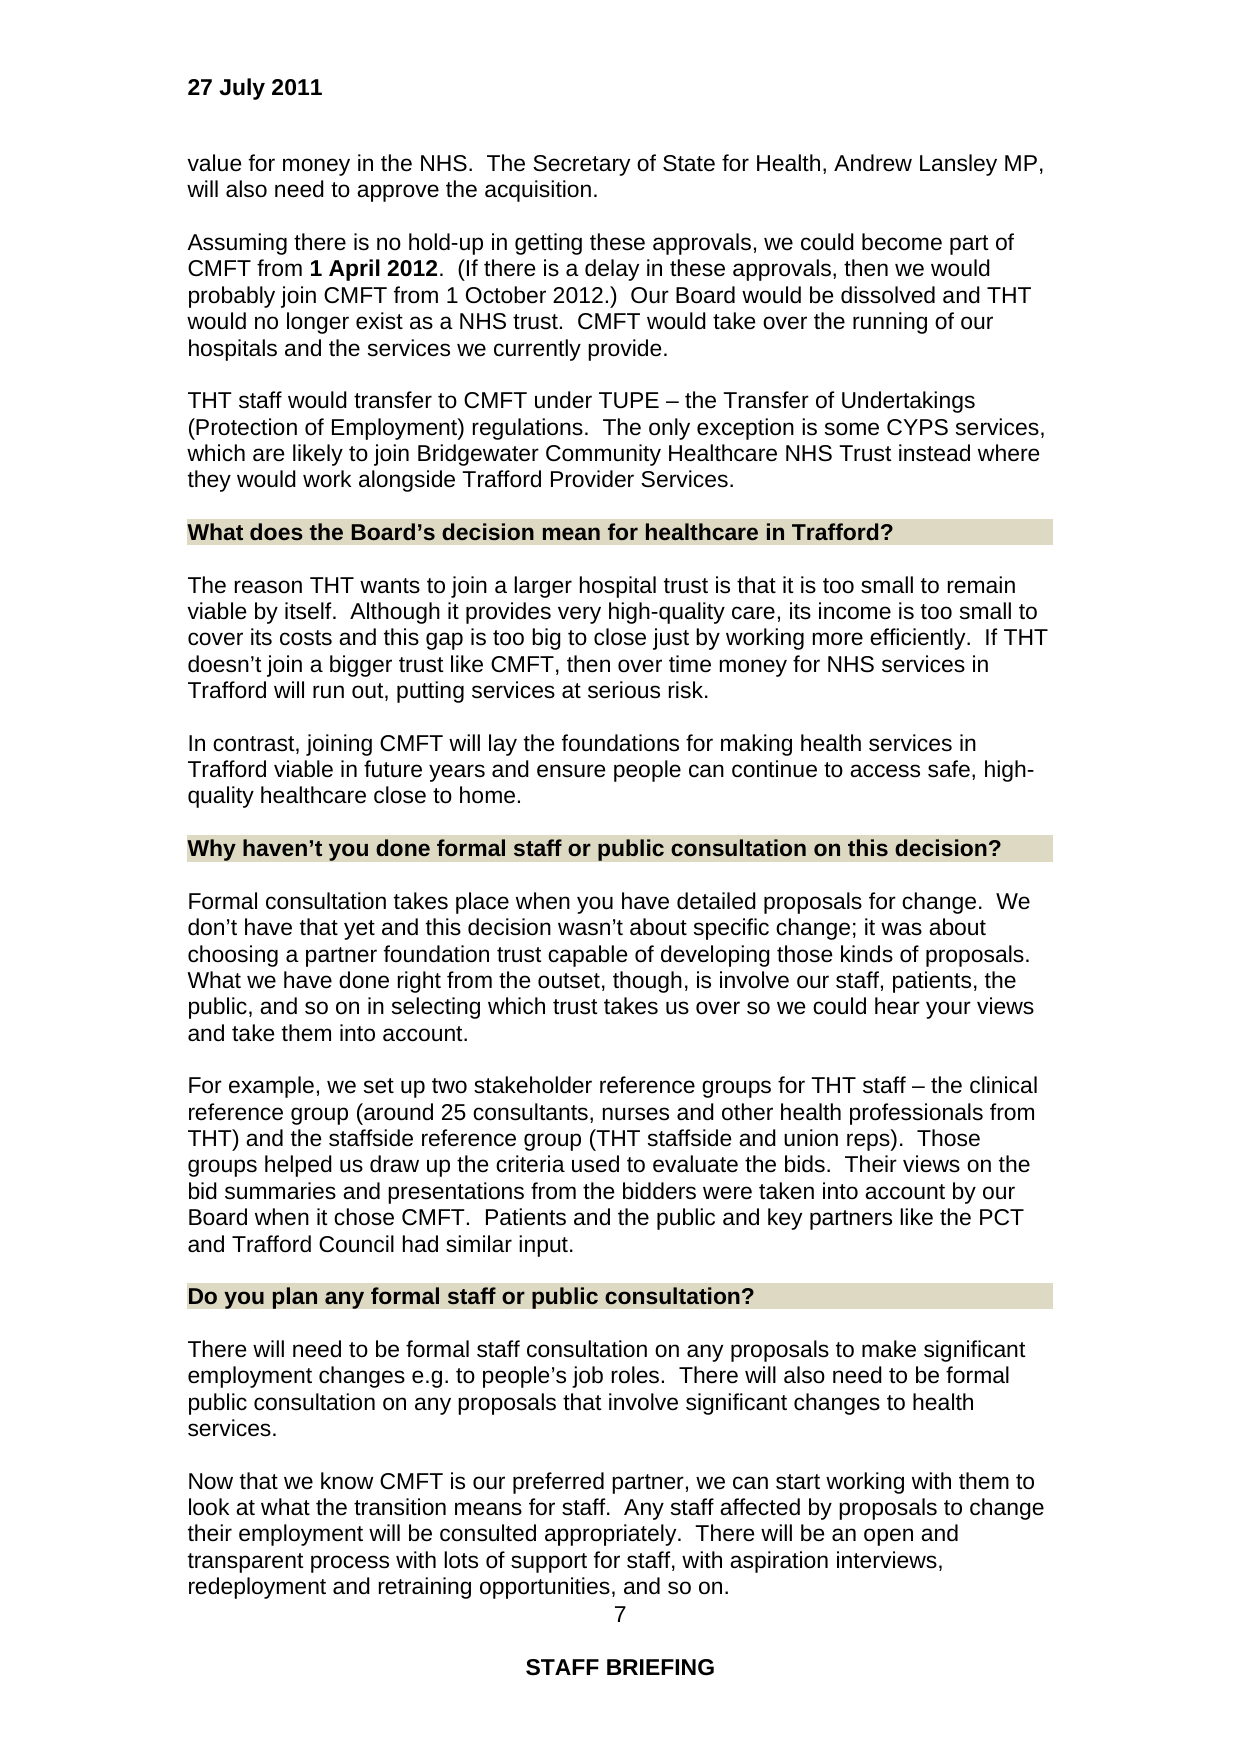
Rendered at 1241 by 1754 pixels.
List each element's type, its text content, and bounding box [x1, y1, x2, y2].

text There will need to be formal staff consultation on any proposals to make significant employment changes e.g. to people’s job roles. There will also need to be formal public consultation on any proposals that involve significant changes to health services. [187, 1336, 1053, 1441]
text What does the Board’s decision mean for healthcare in Trafford? [187, 519, 1053, 545]
text Why haven’t you done formal staff or public consultation on this decision? [187, 835, 1053, 862]
text In contrast, joining CMFT will lay the foundations for making health services in Trafford viable in future years and ensure people can continue to access safe, high-quality healthcare close to home. [187, 730, 1053, 809]
text Assuming there is no hold-up in getting these approvals, we could become part of CMFT from 1 April 2012. (If there is a delay in these approvals, then we would probably join CMFT from 1 October 2012.) Our Board would be dissolved and THT would no longer exist as a NHS trust. CMFT would take over the running of our hospitals and the services we currently provide. [187, 229, 1053, 361]
text The reason THT wants to join a larger hospital trust is that it is too small to remain viable by itself. Although it provides very high-quality care, its income is too small to cover its costs and this gap is too big to close just by working more efficiently. If THT doesn’t join a bigger trust like CMFT, then over time money for NHS services in Trafford will run out, putting services at serious risk. [187, 572, 1053, 703]
text Now that we know CMFT is our preferred partner, we can start working with them to look at what the transition means for staff. Any staff affected by proposals to change their employment will be consulted appropriately. There will be an open and transparent process with lots of support for staff, with aspiration interviews, redeployment and retraining opportunities, and so on. [187, 1468, 1053, 1599]
text Do you plan any formal staff or public consultation? [187, 1283, 1053, 1309]
text Formal consultation takes place when you have detailed proposals for change. We don’t have that yet and this decision wasn’t about specific change; it was about choosing a partner foundation trust capable of developing those kinds of proposals. What we have done right from the outset, though, is involve our staff, patients, the public, and so on in selecting which trust takes us over so we could hear your views and take them into account. [187, 888, 1053, 1046]
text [187, 150, 1053, 203]
text For example, we set up two stakeholder reference groups for THT staff – the clinical reference group (around 25 consultants, nurses and other health professionals from THT) and the staffside reference group (THT staffside and union reps). Those groups helped us draw up the criteria used to evaluate the bids. Their views on the bid summaries and presentations from the bidders were taken into account by our Board when it chose CMFT. Patients and the public and key partners like the PCT and Trafford Council had similar input. [187, 1072, 1053, 1257]
text THT staff would transfer to CMFT under TUPE – the Transfer of Undertakings (Protection of Employment) regulations. The only exception is some CYPS services, which are likely to join Bridgewater Community Healthcare NHS Trust instead where they would work alongside Trafford Provider Services. [187, 387, 1053, 493]
